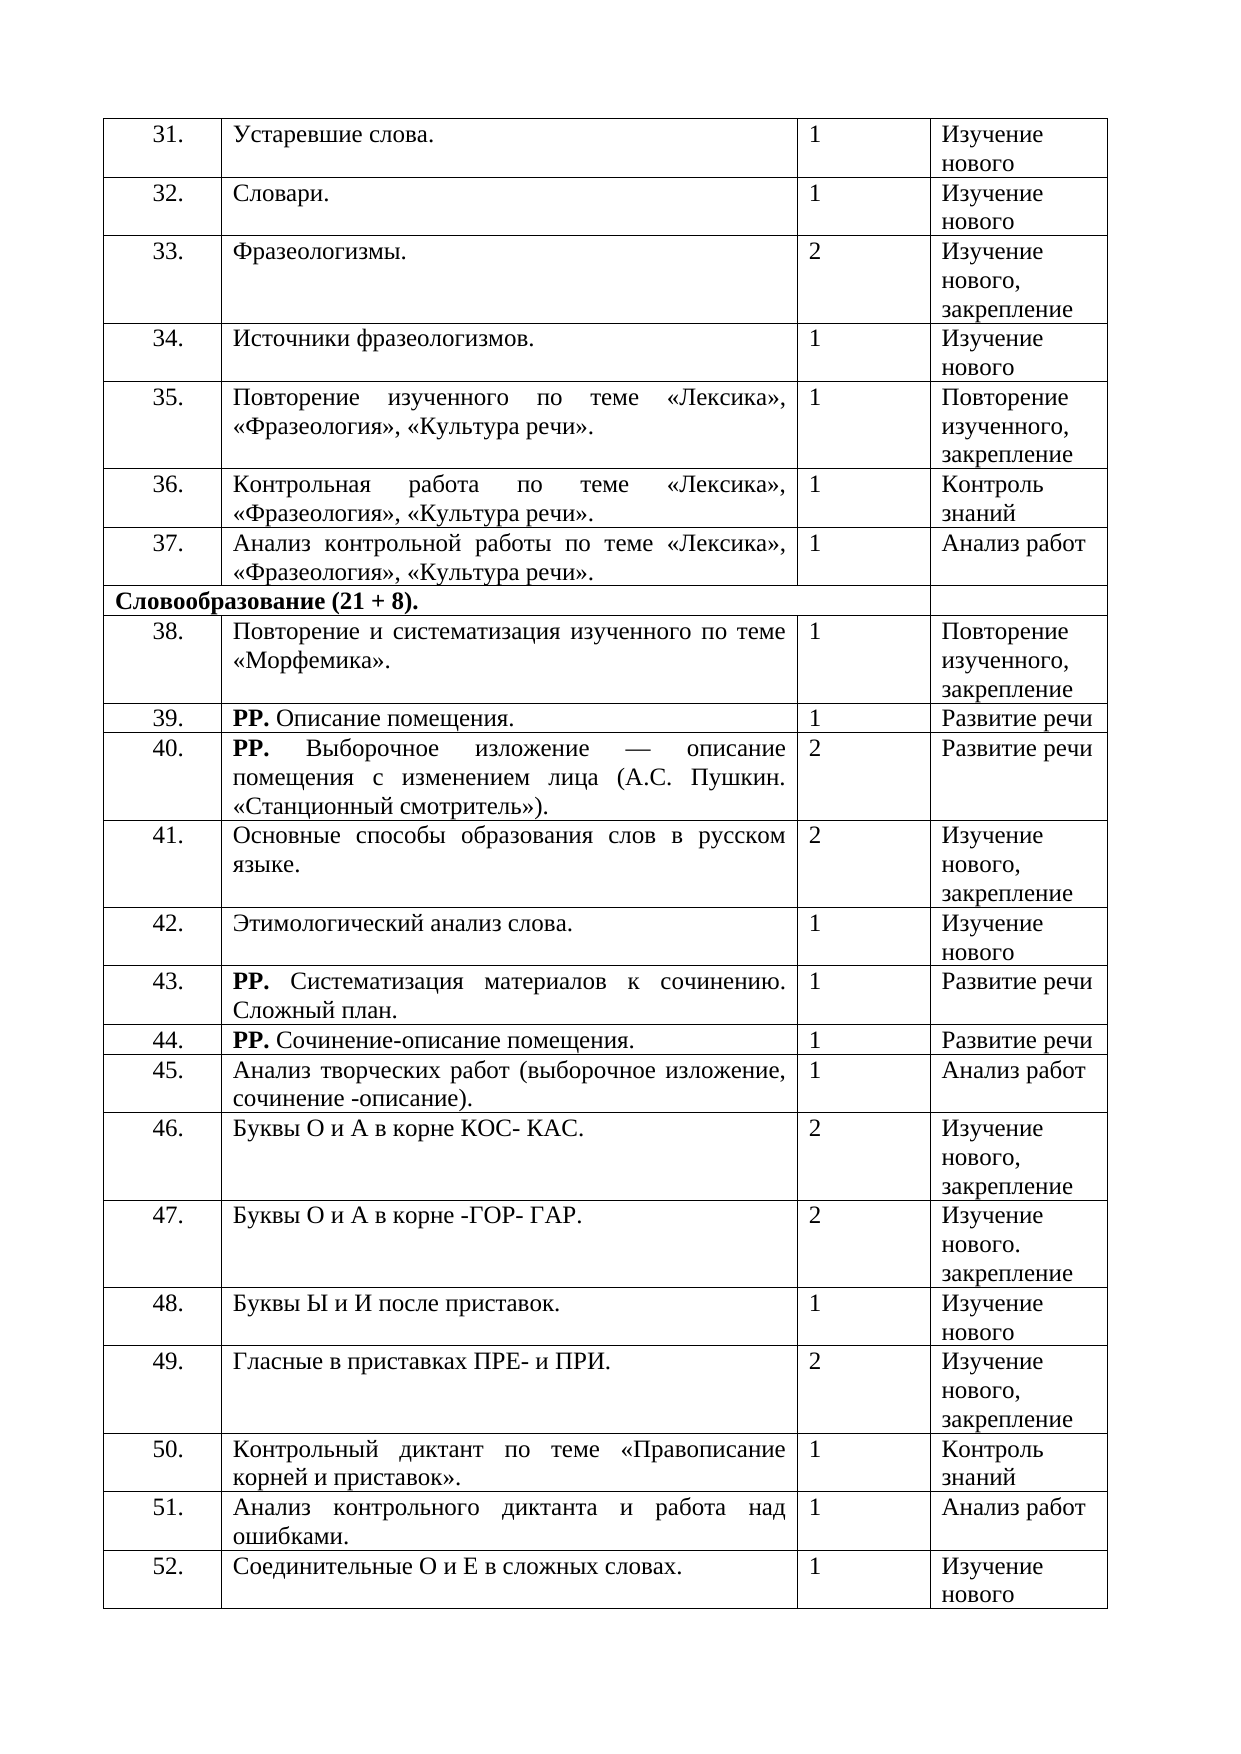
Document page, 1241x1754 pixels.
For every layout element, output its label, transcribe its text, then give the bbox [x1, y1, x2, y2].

table_cell Контрольная работа по теме «Лексика», «Фразеология», «Культура речи». [222, 469, 797, 527]
table_cell Буквы О и А в корне КОС- КАС. [222, 1113, 797, 1199]
table_cell Развитие речи [931, 1025, 1107, 1054]
table_cell Повторение изученного по теме «Лексика», «Фразеология», «Культура речи». [222, 382, 797, 468]
table_cell Контрольный диктант по теме «Правописание корней и приставок». [222, 1434, 797, 1491]
table_cell Анализ работ [931, 528, 1107, 585]
table_cell Развитие речи [931, 733, 1107, 819]
table_cell РР. Выборочное изложение — описание помещения с изменением лица (А.С. Пушкин. «Станционный смотритель»). [222, 733, 797, 819]
table_cell [104, 1288, 221, 1345]
table_cell Изучение нового. закрепление [931, 1201, 1107, 1287]
table_cell Этимологический анализ слова. [222, 908, 797, 965]
table_cell 1 [798, 1055, 930, 1112]
table_cell Повторение изученного, закрепление [931, 616, 1107, 702]
table_cell 2 [798, 1346, 930, 1433]
table_cell Анализ контрольной работы по теме «Лексика», «Фразеология», «Культура речи». [222, 528, 797, 585]
table_cell 1 [798, 382, 930, 468]
table_cell Контроль знаний [931, 1434, 1107, 1491]
table_cell Буквы О и А в корне -ГОР- ГАР. [222, 1201, 797, 1287]
table_cell Развитие речи [931, 966, 1107, 1024]
table_cell 2 [798, 733, 930, 819]
table_cell [104, 1492, 221, 1550]
table_cell [104, 1055, 221, 1112]
table_cell 1 [798, 1551, 930, 1608]
table_cell [104, 382, 221, 468]
table_cell Развитие речи [931, 704, 1107, 732]
table_cell РР. Систематизация материалов к сочинению. Сложный план. [222, 966, 797, 1024]
table_cell Изучение нового, закрепление [931, 236, 1107, 322]
table_cell [104, 236, 221, 322]
table_cell Словари. [222, 178, 797, 235]
table_cell [931, 586, 1107, 615]
table_cell Анализ работ [931, 1492, 1107, 1550]
table_cell 1 [798, 616, 930, 702]
table_cell 1 [798, 704, 930, 732]
table_cell Источники фразеологизмов. [222, 324, 797, 381]
table_cell [104, 1113, 221, 1199]
table_cell 1 [798, 119, 930, 177]
table_cell 1 [798, 1025, 930, 1054]
table_cell [104, 1434, 221, 1491]
table_cell 2 [798, 236, 930, 322]
table_cell Анализ работ [931, 1055, 1107, 1112]
table_cell Изучение нового, закрепление [931, 821, 1107, 907]
table_cell [104, 821, 221, 907]
table_cell [104, 528, 221, 585]
table_cell Анализ творческих работ (выборочное изложение, сочинение -описание). [222, 1055, 797, 1112]
table_cell [104, 1346, 221, 1433]
table_cell [104, 469, 221, 527]
table_cell 2 [798, 1113, 930, 1199]
table_cell Фразеологизмы. [222, 236, 797, 322]
table_cell [104, 733, 221, 819]
table_cell 1 [798, 324, 930, 381]
table_cell 1 [798, 1492, 930, 1550]
table_cell Контроль знаний [931, 469, 1107, 527]
table_cell Изучение нового [931, 1551, 1107, 1608]
table_cell Изучение нового [931, 908, 1107, 965]
table_cell Устаревшие слова. [222, 119, 797, 177]
table_cell 1 [798, 966, 930, 1024]
table_cell [104, 704, 221, 732]
table_cell [104, 966, 221, 1024]
table_cell [104, 908, 221, 965]
table_cell Изучение нового [931, 1288, 1107, 1345]
table_cell Изучение нового [931, 178, 1107, 235]
table_cell Соединительные О и Е в сложных словах. [222, 1551, 797, 1608]
table_cell Словообразование (21 + 8). [104, 586, 930, 615]
table_cell Буквы Ы и И после приставок. [222, 1288, 797, 1345]
table_cell [104, 1201, 221, 1287]
table_cell 1 [798, 1434, 930, 1491]
table_cell Изучение нового [931, 119, 1107, 177]
table_cell [104, 119, 221, 177]
table_cell [104, 178, 221, 235]
table_cell Изучение нового, закрепление [931, 1113, 1107, 1199]
table_cell 2 [798, 1201, 930, 1287]
table_cell Повторение изученного, закрепление [931, 382, 1107, 468]
table_cell 1 [798, 1288, 930, 1345]
table_cell Гласные в приставках ПРЕ- и ПРИ. [222, 1346, 797, 1433]
table_cell [104, 616, 221, 702]
table_cell [104, 1551, 221, 1608]
table_cell Основные способы образования слов в русском языке. [222, 821, 797, 907]
table_cell РР. Сочинение-описание помещения. [222, 1025, 797, 1054]
table_cell [104, 324, 221, 381]
table_cell 1 [798, 469, 930, 527]
table_cell 1 [798, 908, 930, 965]
table_cell 2 [798, 821, 930, 907]
table_cell 1 [798, 528, 930, 585]
table_cell 1 [798, 178, 930, 235]
table_cell Изучение нового, закрепление [931, 1346, 1107, 1433]
table_cell Повторение и систематизация изученного по теме «Морфемика». [222, 616, 797, 702]
table_cell Изучение нового [931, 324, 1107, 381]
table_cell [104, 1025, 221, 1054]
table_cell РР. Описание помещения. [222, 704, 797, 732]
table_cell Анализ контрольного диктанта и работа над ошибками. [222, 1492, 797, 1550]
